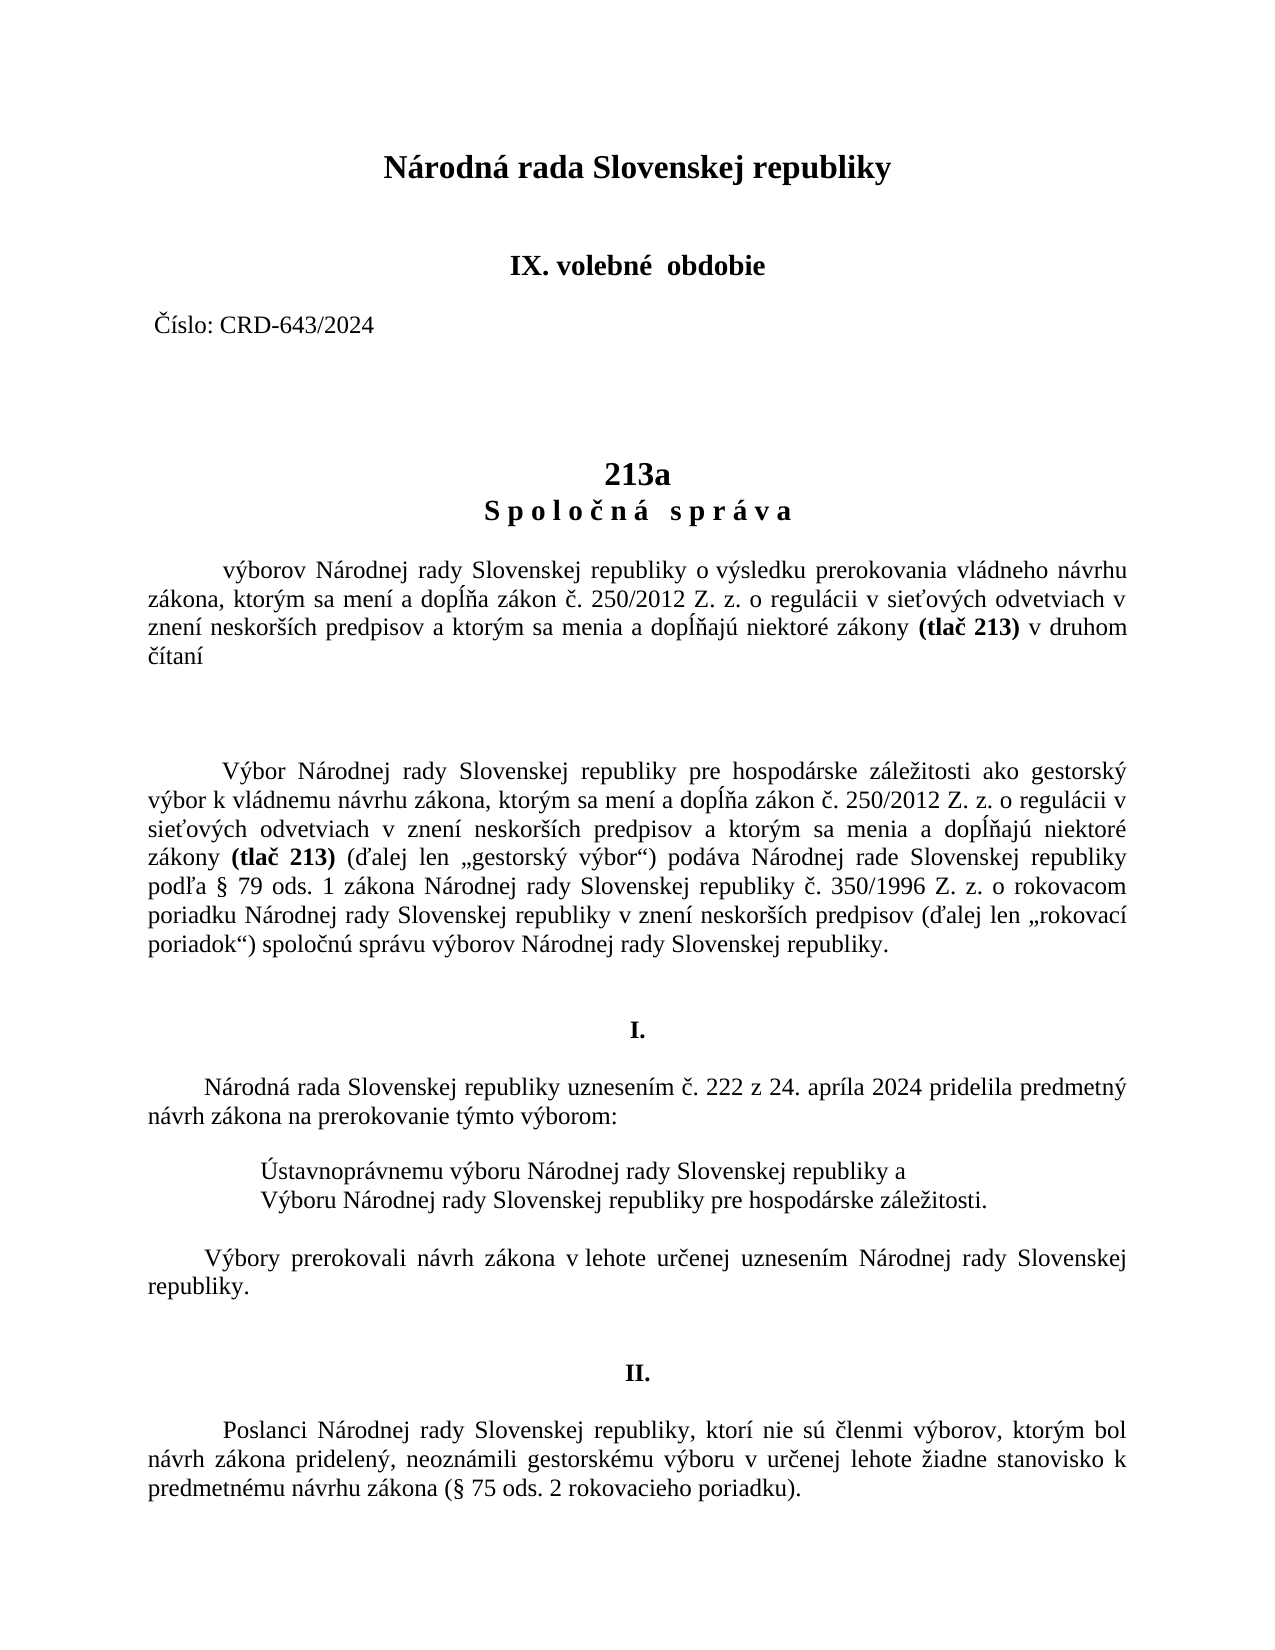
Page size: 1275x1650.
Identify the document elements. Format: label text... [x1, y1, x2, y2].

text Národná rada Slovenskej republiky [148, 148, 1127, 186]
text Výbory prerokovali návrh zákona v lehote určenej uznesením Národnej rady Slovenskej republiky. [148, 1243, 1127, 1300]
text Číslo: CRD-643/2024 [148, 311, 1127, 339]
text IX. volebné obdobie [148, 248, 1127, 282]
text Ústavnoprávnemu výboru Národnej rady Slovenskej republiky a [148, 1156, 1127, 1185]
text 213a [148, 454, 1127, 493]
text Národná rada Slovenskej republiky uznesením č. 222 z 24. apríla 2024 pridelila predmetný návrh zákona na prerokovanie týmto výborom: [148, 1072, 1127, 1130]
text II. [148, 1358, 1127, 1386]
text Výbor Národnej rady Slovenskej republiky pre hospodárske záležitosti ako gestorský výbor k vládnemu návrhu zákona, ktorým sa mení a dopĺňa zákon č. 250/2012 Z. z. o regulácii v sieťových odvetviach v znení neskorších predpisov a ktorým sa menia a dopĺňajú niektoré zákony (tlač 213) (ďalej len „gestorský výbor“) podáva Národnej rade Slovenskej republiky podľa § 79 ods. 1 zákona Národnej rady Slovenskej republiky č. 350/1996 Z. z. o rokovacom poriadku Národnej rady Slovenskej republiky v znení neskorších predpisov (ďalej len „rokovací poriadok“) spoločnú správu výborov Národnej rady Slovenskej republiky. [148, 756, 1127, 957]
text S p o l o č n á s p r á v a [148, 493, 1127, 526]
text výborov Národnej rady Slovenskej republiky o výsledku prerokovania vládneho návrhu zákona, ktorým sa mení a dopĺňa zákon č. 250/2012 Z. z. o regulácii v sieťových odvetviach v znení neskorších predpisov a ktorým sa menia a dopĺňajú niektoré zákony (tlač 213) v druhom čítaní [148, 555, 1127, 670]
text Poslanci Národnej rady Slovenskej republiky, ktorí nie sú členmi výborov, ktorým bol návrh zákona pridelený, neoznámili gestorskému výboru v určenej lehote žiadne stanovisko k predmetnému návrhu zákona (§ 75 ods. 2 rokovacieho poriadku). [148, 1415, 1127, 1501]
text I. [148, 1015, 1127, 1044]
text Výboru Národnej rady Slovenskej republiky pre hospodárske záležitosti. [148, 1185, 1127, 1214]
